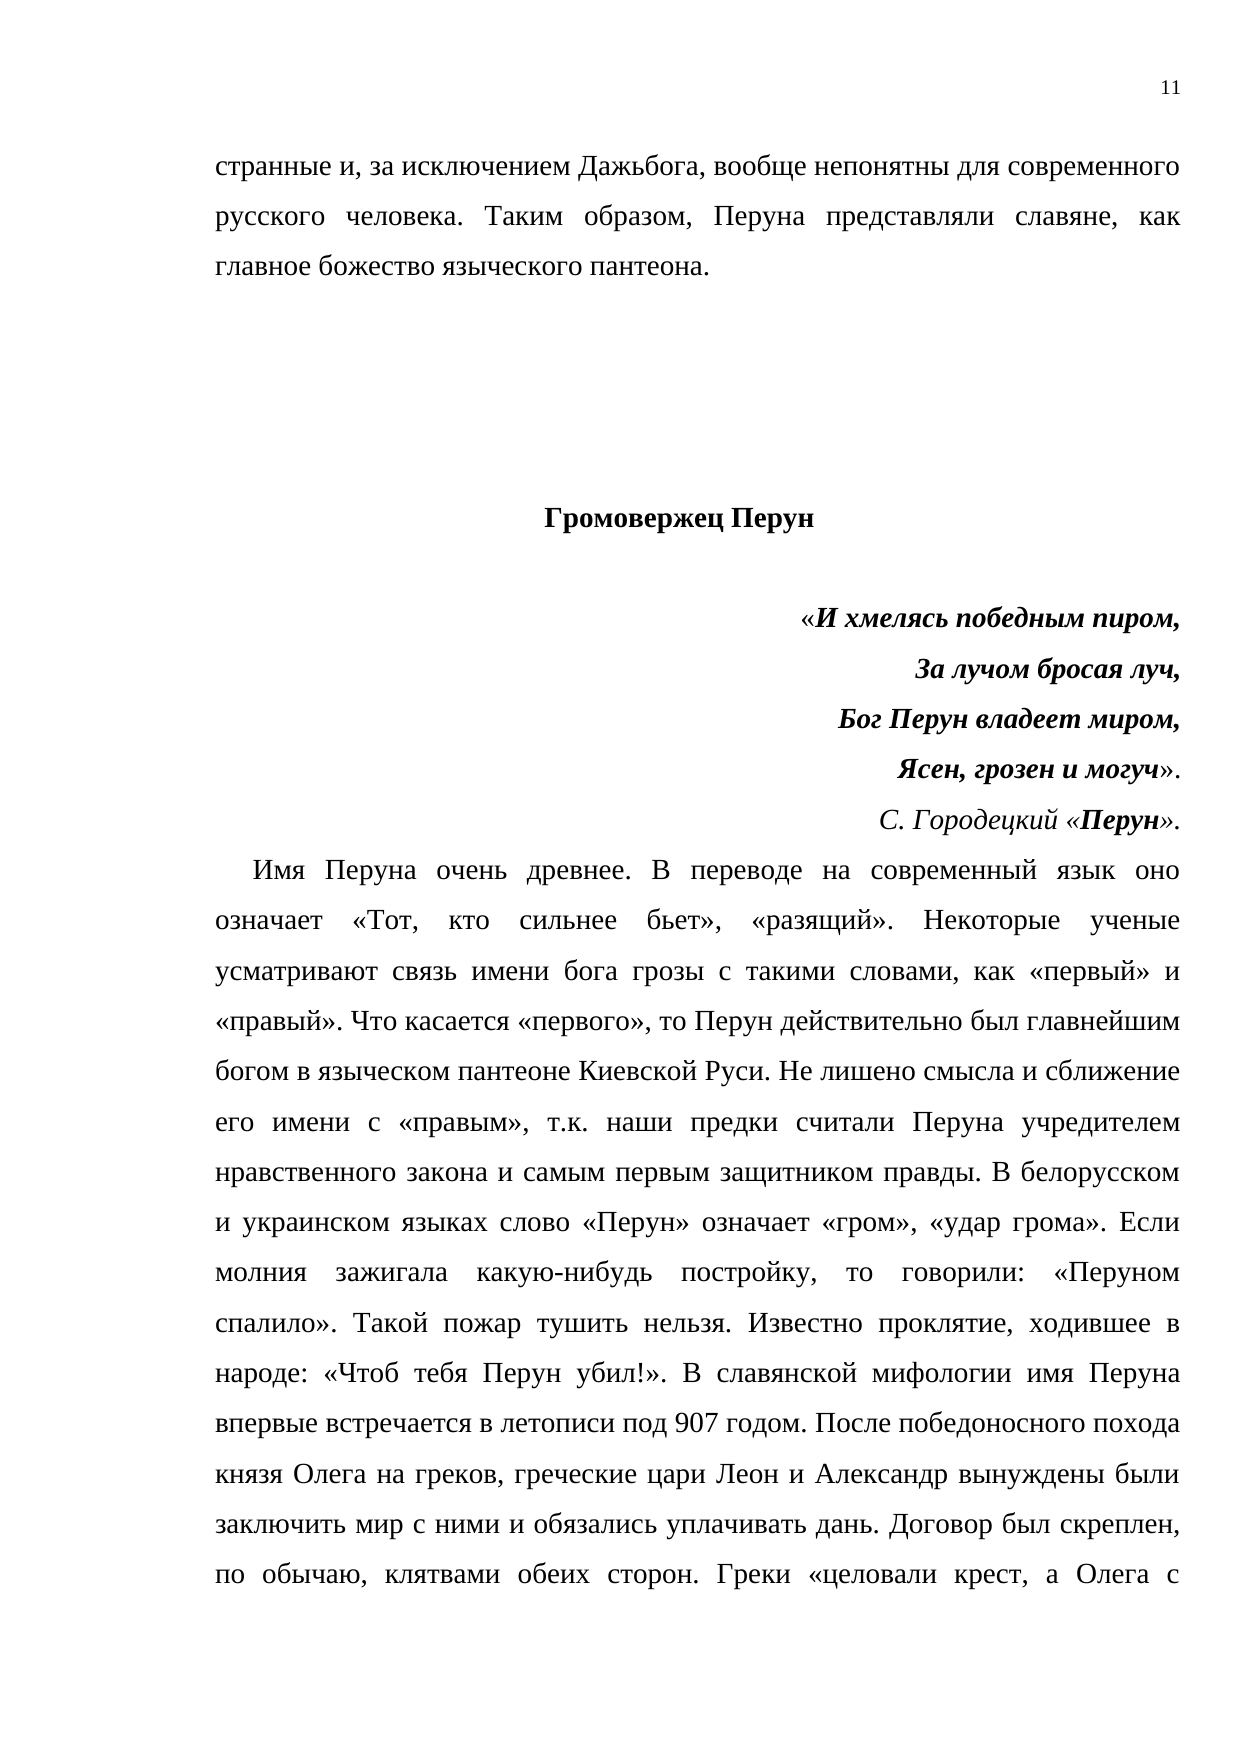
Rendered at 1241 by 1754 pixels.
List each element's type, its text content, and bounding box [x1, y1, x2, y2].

text С. Городецкий «Перун». [402, 802, 1181, 835]
text Ясен, грозен и могуч». [620, 751, 1181, 785]
text Громовержец Перун [177, 500, 1181, 533]
text За лучом бросая луч, [620, 651, 1181, 684]
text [215, 852, 1181, 1590]
text «И хмелясь победным пиром, [620, 601, 1181, 634]
text странные и, за исключением Дажьбога, вообще непонятны для современного русского человека. Таким образом, Перуна представляли славяне, как главное божество языческого пантеона. [215, 148, 1181, 282]
text Бог Перун владеет миром, [620, 701, 1181, 735]
